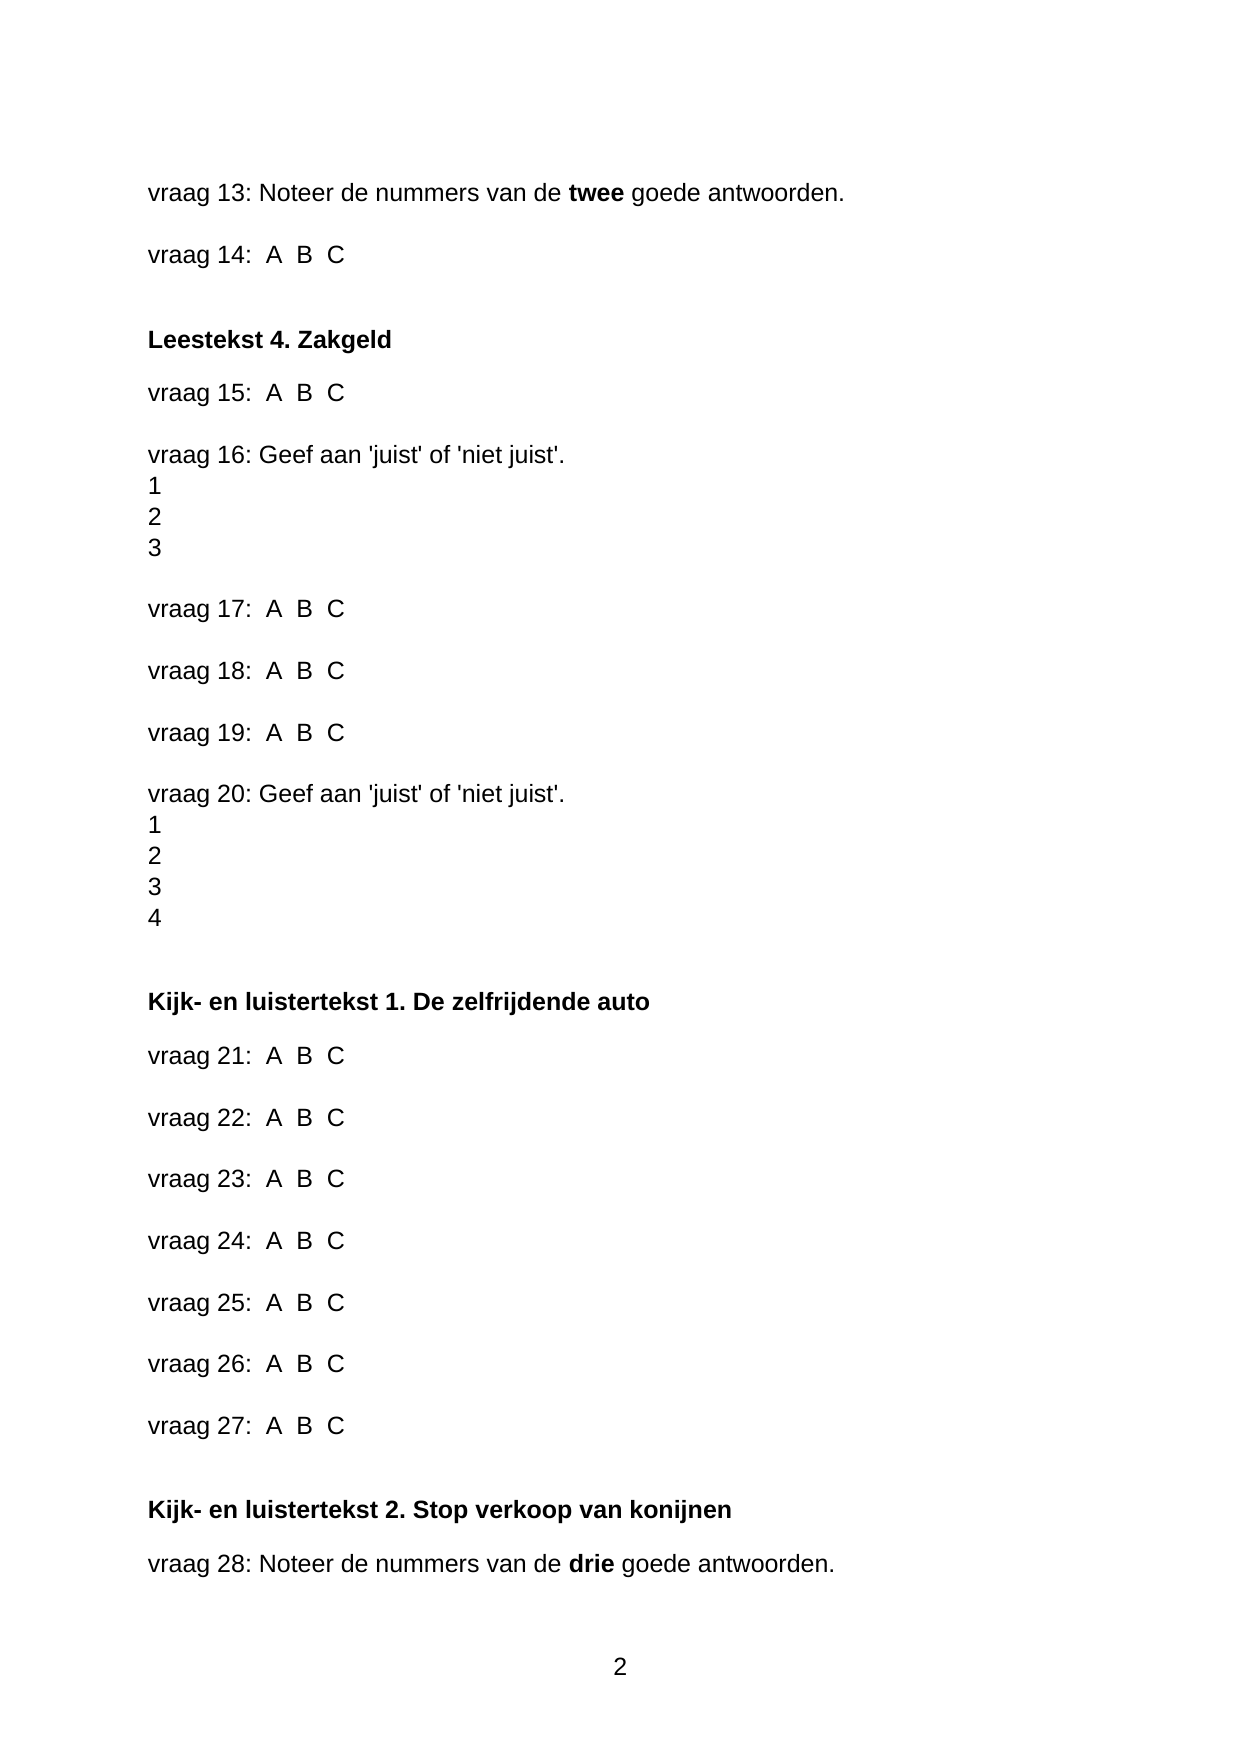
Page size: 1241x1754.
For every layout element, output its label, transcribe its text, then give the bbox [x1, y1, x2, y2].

text vraag 26: A B C [148, 1349, 1093, 1378]
text vraag 22: A B C [148, 1103, 1093, 1131]
text vraag 16: Geef aan 'juist' of 'niet juist'. [148, 440, 1093, 469]
text vraag 19: A B C [148, 718, 1093, 746]
subtitle Kijk- en luistertekst 2. Stop verkoop van konijnen [148, 1496, 1093, 1524]
text vraag 17: A B C [148, 594, 1093, 623]
text vraag 28: Noteer de nummers van de drie goede antwoorden. [148, 1549, 1093, 1578]
text 2 [148, 502, 1093, 531]
subtitle Kijk- en luistertekst 1. De zelfrijdende auto [148, 987, 1093, 1016]
text vraag 13: Noteer de nummers van de twee goede antwoorden. [148, 178, 1093, 207]
text vraag 25: A B C [148, 1288, 1093, 1316]
text 1 [148, 471, 1093, 500]
text vraag 20: Geef aan 'juist' of 'niet juist'. [148, 779, 1093, 808]
text 4 [148, 903, 1093, 931]
text vraag 27: A B C [148, 1411, 1093, 1440]
text vraag 23: A B C [148, 1164, 1093, 1193]
text vraag 24: A B C [148, 1226, 1093, 1255]
text 3 [148, 533, 1093, 561]
text vraag 15: A B C [148, 378, 1093, 407]
subtitle Leestekst 4. Zakgeld [148, 325, 1093, 353]
text 2 [148, 841, 1093, 870]
text vraag 21: A B C [148, 1041, 1093, 1070]
text 3 [148, 872, 1093, 901]
text vraag 14: A B C [148, 240, 1093, 269]
text 1 [148, 810, 1093, 839]
text vraag 18: A B C [148, 656, 1093, 685]
